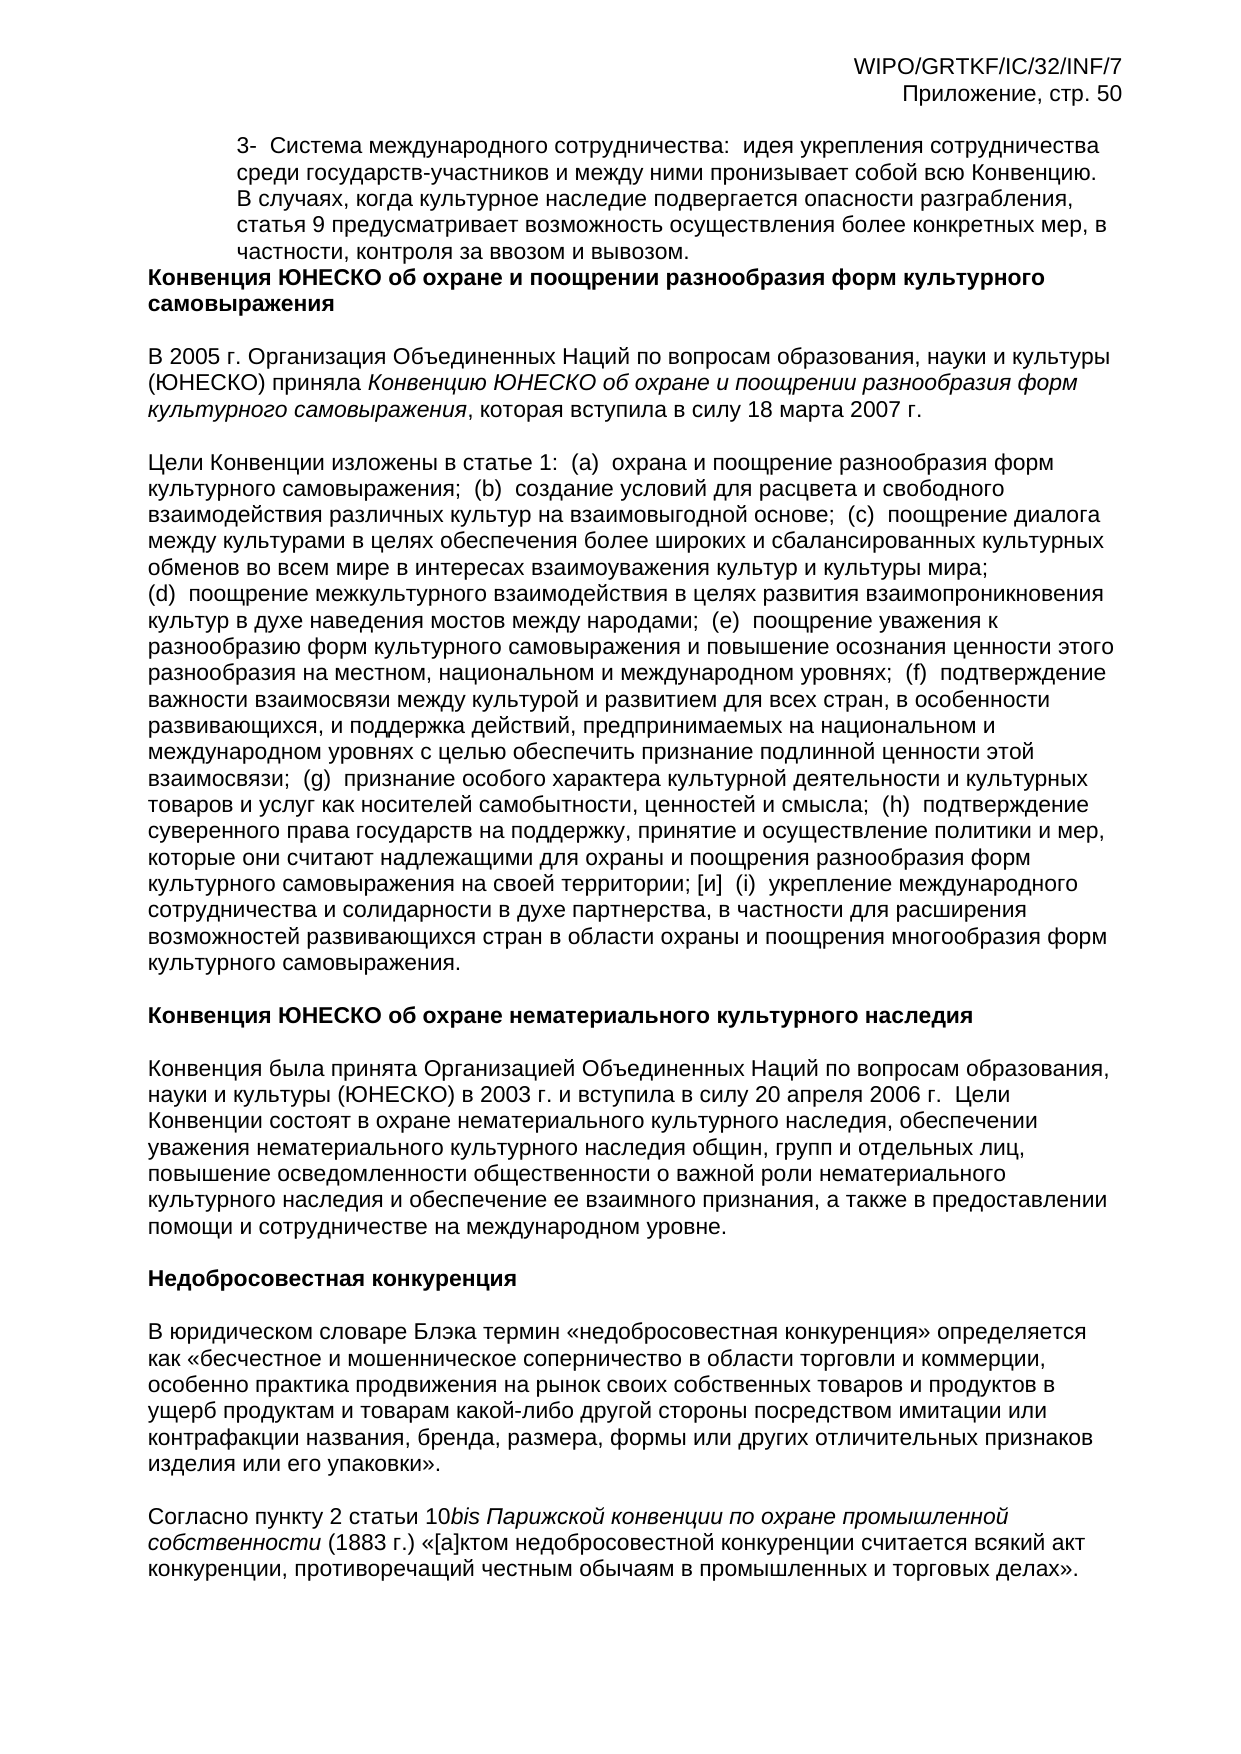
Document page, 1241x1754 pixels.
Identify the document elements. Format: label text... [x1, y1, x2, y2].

text Конвенция ЮНЕСКО об охране и поощрении разнообразия форм культурного самовыражения [148, 264, 1122, 317]
text Недобросовестная конкуренция [148, 1265, 1122, 1292]
text Цели Конвенции изложены в статье 1: (a) охрана и поощрение разнообразия форм культурного самовыражения; (b) создание условий для расцвета и свободного взаимодействия различных культур на взаимовыгодной основе; (c) поощрение диалога между культурами в целях обеспечения более широких и сбалансированных культурных обменов во всем мире в интересах взаимоуважения культур и культуры мира; (d) поощрение межкультурного взаимодействия в целях развития взаимопроникновения культур в духе наведения мостов между народами; (e) поощрение уважения к разнообразию форм культурного самовыражения и повышение осознания ценности этого разнообразия на местном, национальном и международном уровнях; (f) подтверждение важности взаимосвязи между культурой и развитием для всех стран, в особенности развивающихся, и поддержка действий, предпринимаемых на национальном и международном уровнях с целью обеспечить признание подлинной ценности этой взаимосвязи; (g) признание особого характера культурной деятельности и культурных товаров и услуг как носителей самобытности, ценностей и смысла; (h) подтверждение суверенного права государств на поддержку, принятие и осуществление политики и мер, которые они считают надлежащими для охраны и поощрения разнообразия форм культурного самовыражения на своей территории; [и] (i) укрепление международного сотрудничества и солидарности в духе партнерства, в частности для расширения возможностей развивающихся стран в области охраны и поощрения многообразия форм культурного самовыражения. [148, 448, 1122, 976]
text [148, 1503, 1122, 1582]
text В 2005 г. Организация Объединенных Наций по вопросам образования, науки и культуры (ЮНЕСКО) приняла Конвенцию ЮНЕСКО об охране и поощрении разнообразия форм культурного самовыражения, которая вступила в силу 18 марта 2007 г. [148, 343, 1122, 422]
text Конвенция ЮНЕСКО об охране нематериального культурного наследия [148, 1002, 1122, 1028]
text В юридическом словаре Блэка термин «недобросовестная конкуренция» определяется как «бесчестное и мошенническое соперничество в области торговли и коммерции, особенно практика продвижения на рынок своих собственных товаров и продуктов в ущерб продуктам и товарам какой-либо другой стороны посредством имитации или контрафакции названия, бренда, размера, формы или других отличительных признаков изделия или его упаковки». [148, 1318, 1122, 1476]
text 3- Система международного сотрудничества: идея укрепления сотрудничества среди государств-участников и между ними пронизывает собой всю Конвенцию. В случаях, когда культурное наследие подвергается опасности разграбления, статья 9 предусматривает возможность осуществления более конкретных мер, в частности, контроля за ввозом и вывозом. [236, 132, 1122, 264]
text Конвенция была принята Организацией Объединенных Наций по вопросам образования, науки и культуры (ЮНЕСКО) в 2003 г. и вступила в силу 20 апреля 2006 г. Цели Конвенции состоят в охране нематериального культурного наследия, обеспечении уважения нематериального культурного наследия общин, групп и отдельных лиц, повышение осведомленности общественности о важной роли нематериального культурного наследия и обеспечение ее взаимного признания, а также в предоставлении помощи и сотрудничестве на международном уровне. [148, 1054, 1122, 1239]
